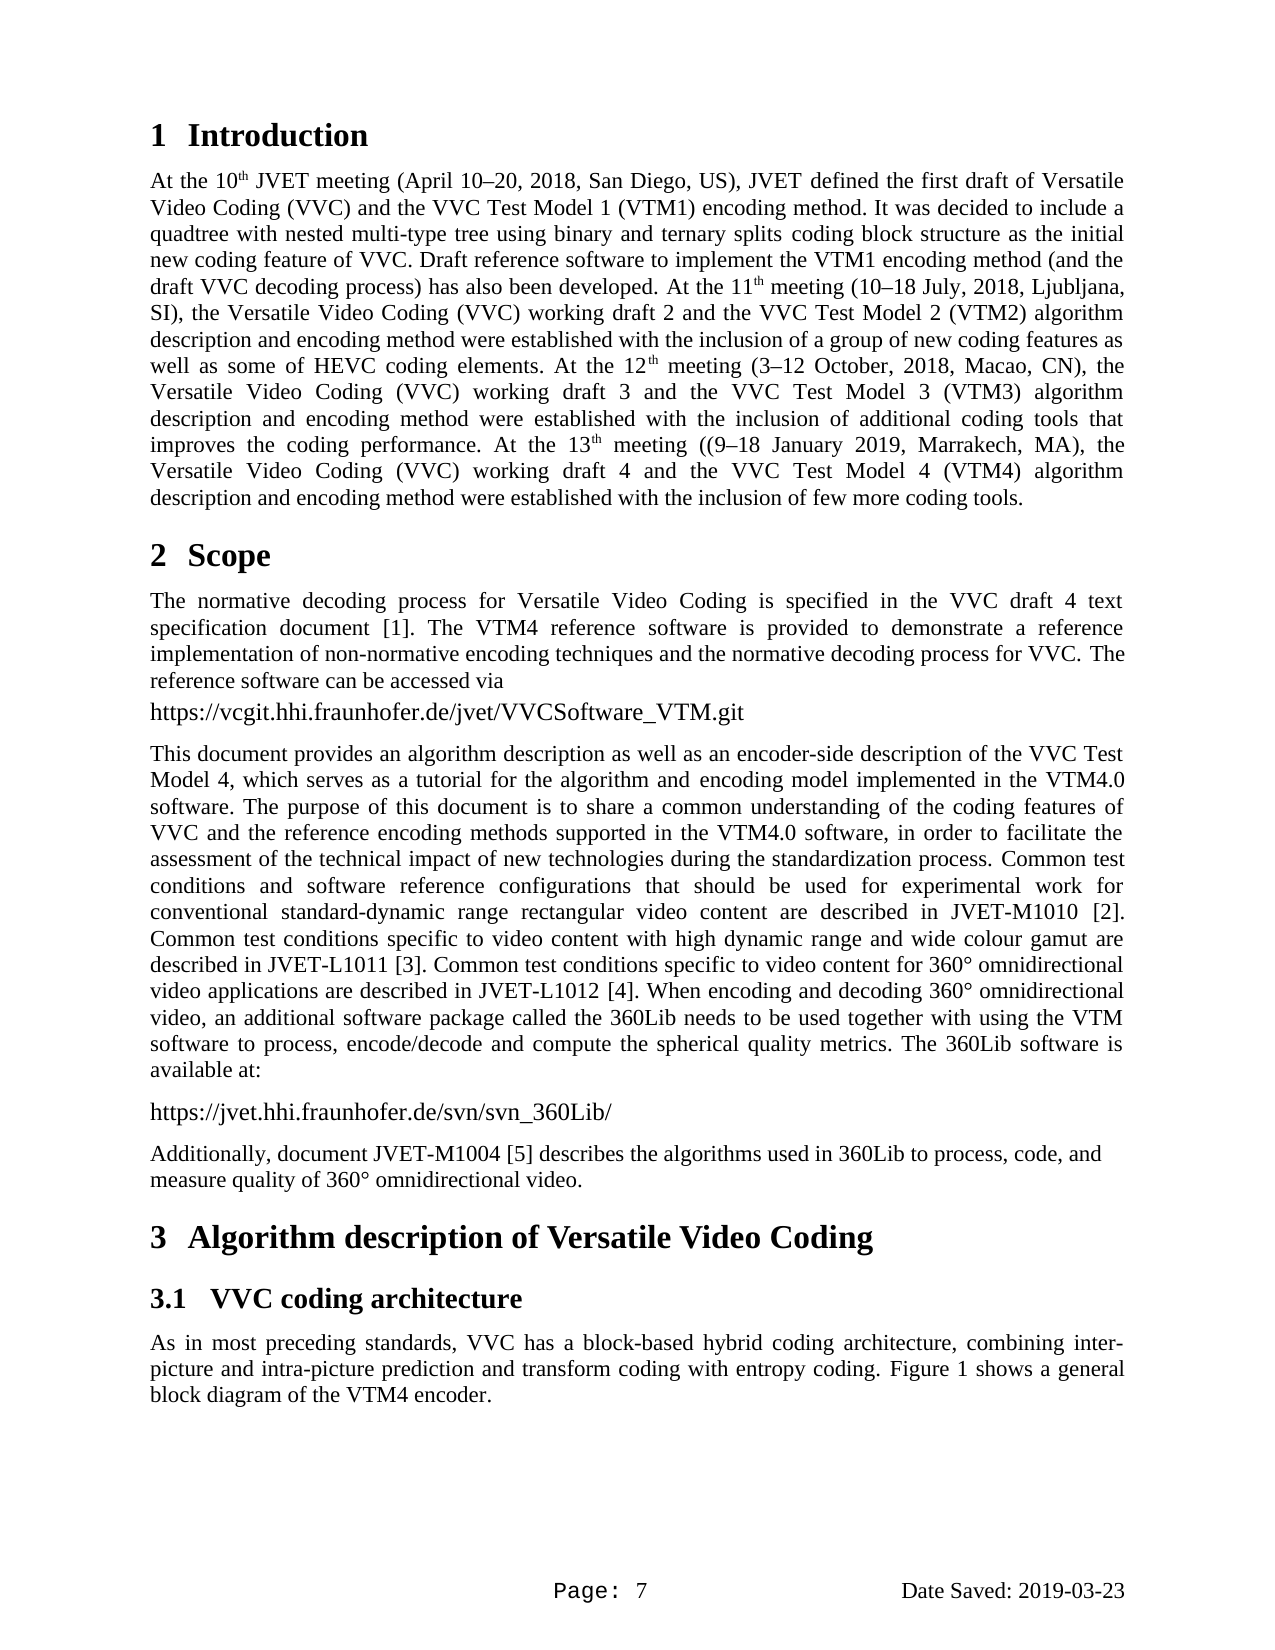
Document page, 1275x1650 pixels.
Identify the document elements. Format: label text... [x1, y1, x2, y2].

subtitle Scope [150, 535, 1125, 573]
text The normative decoding process for Versatile Video Coding is specified in the VVC draft 4 text specification document [1]. The VTM4 reference software is provided to demonstrate a reference implementation of non-normative encoding techniques and the normative decoding process for VVC. The reference software can be accessed via [150, 588, 1125, 693]
subtitle Introduction [150, 115, 1125, 153]
text At the 10th JVET meeting (April 10–20, 2018, San Diego, US), JVET defined the first draft of Versatile Video Coding (VVC) and the VVC Test Model 1 (VTM1) encoding method. It was decided to include a quadtree with nested multi-type tree using binary and ternary splits coding block structure as the initial new coding feature of VVC. Draft reference software to implement the VTM1 encoding method (and the draft VVC decoding process) has also been developed. At the 11th meeting (10–18 July, 2018, Ljubljana, SI), the Versatile Video Coding (VVC) working draft 2 and the VVC Test Model 2 (VTM2) algorithm description and encoding method were established with the inclusion of a group of new coding features as well as some of HEVC coding elements. At the 12th meeting (3–12 October, 2018, Macao, CN), the Versatile Video Coding (VVC) working draft 3 and the VVC Test Model 3 (VTM3) algorithm description and encoding method were established with the inclusion of additional coding tools that improves the coding performance. At the 13th meeting ((9–18 January 2019, Marrakech, MA), the Versatile Video Coding (VVC) working draft 4 and the VVC Test Model 4 (VTM4) algorithm description and encoding method were established with the inclusion of few more coding tools. [150, 167, 1125, 510]
text https://jvet.hhi.fraunhofer.de/svn/svn_360Lib/ [150, 1097, 1125, 1126]
text Additionally, document JVET-M1004 [5] describes the algorithms used in 360Lib to process, code, and measure quality of 360° omnidirectional video. [150, 1140, 1125, 1192]
subtitle VVC coding architecture [150, 1281, 1125, 1314]
subtitle Algorithm description of Versatile Video Coding [150, 1217, 1125, 1256]
text This document provides an algorithm description as well as an encoder-side description of the VVC Test Model 4, which serves as a tutorial for the algorithm and encoding model implemented in the VTM4.0 software. The purpose of this document is to share a common understanding of the coding features of VVC and the reference encoding methods supported in the VTM4.0 software, in order to facilitate the assessment of the technical impact of new technologies during the standardization process. Common test conditions and software reference configurations that should be used for experimental work for conventional standard-dynamic range rectangular video content are described in JVET-M1010 [2]. Common test conditions specific to video content with high dynamic range and wide colour gamut are described in JVET-L1011 [3]. Common test conditions specific to video content for 360° omnidirectional video applications are described in JVET-L1012 [4]. When encoding and decoding 360° omnidirectional video, an additional software package called the 360Lib needs to be used together with using the VTM software to process, encode/decode and compute the spherical quality metrics. The 360Lib software is available at: [150, 740, 1125, 1083]
text As in most preceding standards, VVC has a block-based hybrid coding architecture, combining inter-picture and intra-picture prediction and transform coding with entropy coding. Figure 1 shows a general block diagram of the VTM4 encoder. [150, 1328, 1125, 1408]
text https://vcgit.hhi.fraunhofer.de/jvet/VVCSoftware_VTM.git [150, 697, 1125, 726]
